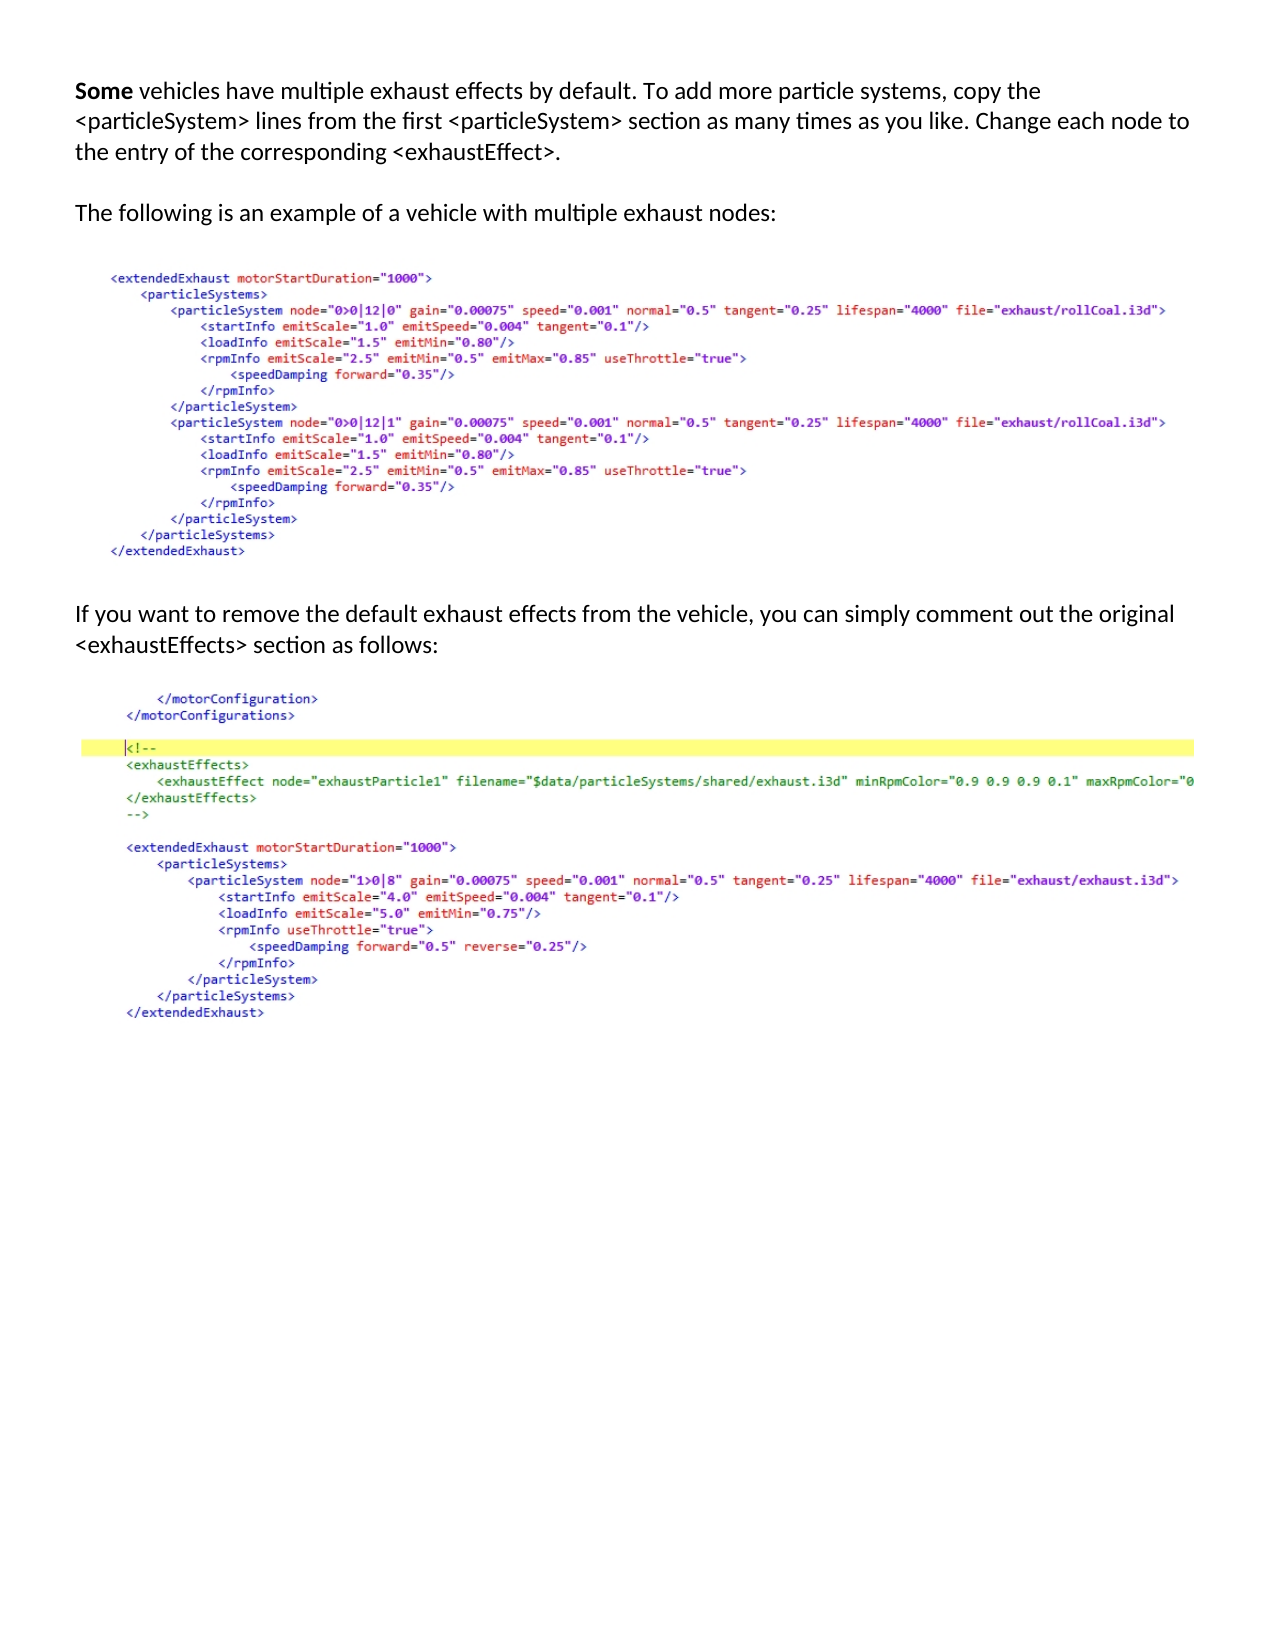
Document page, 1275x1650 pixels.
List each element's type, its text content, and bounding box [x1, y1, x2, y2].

picture [75, 258, 1200, 568]
text The following is an example of a vehicle with multiple exhaust nodes: [75, 197, 1200, 228]
text Some vehicles have multiple exhaust effects by default. To add more particle systems, copy the <particleSystem> lines from the first <particleSystem> section as many times as you like. Change each node to the entry of the corresponding <exhaustEffect>. [75, 75, 1200, 167]
picture [81, 690, 1194, 1029]
text If you want to remove the default exhaust effects from the vehicle, you can simply comment out the original <exhaustEffects> section as follows: [75, 598, 1200, 659]
